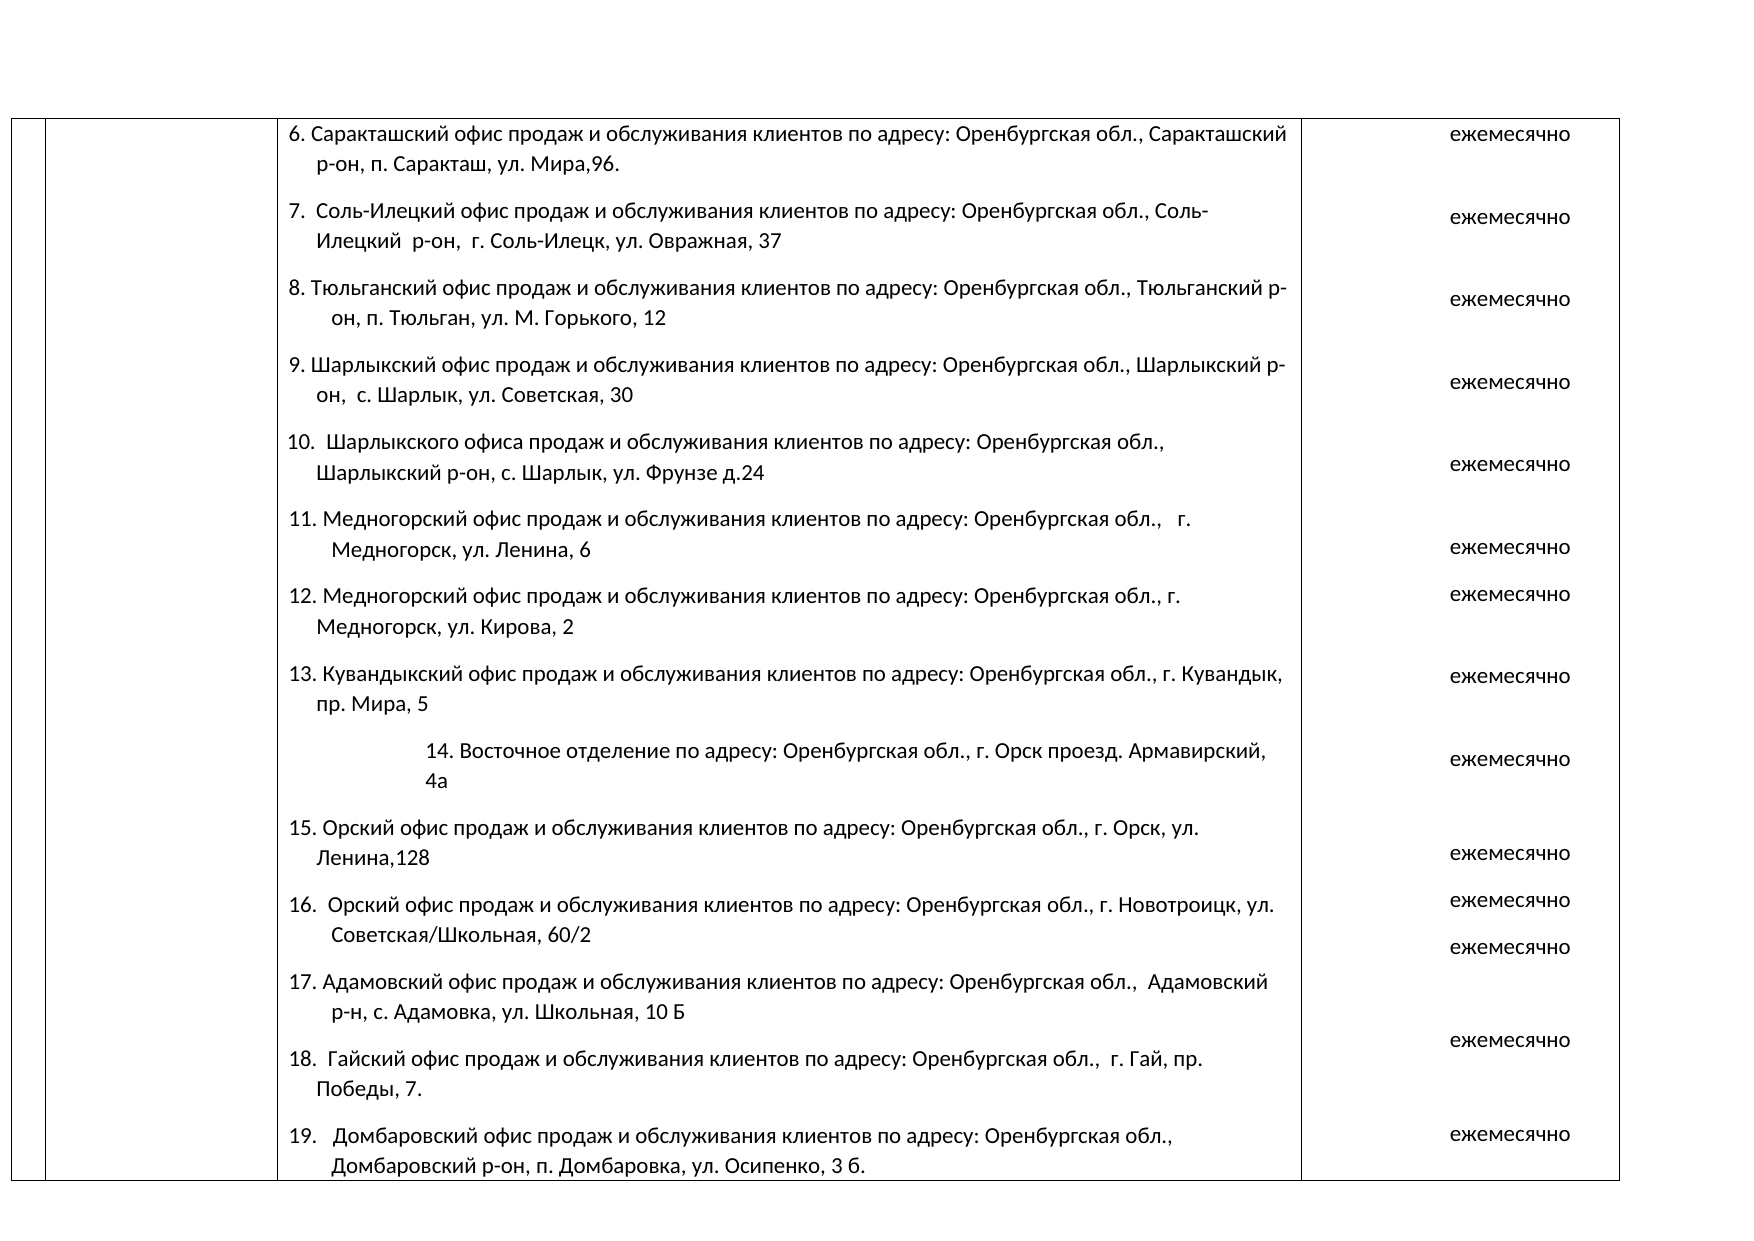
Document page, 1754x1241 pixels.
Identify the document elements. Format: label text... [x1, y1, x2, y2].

table_cell п [12, 119, 45, 1179]
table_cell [1302, 119, 1619, 1179]
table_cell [278, 119, 1301, 1179]
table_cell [46, 119, 277, 1179]
